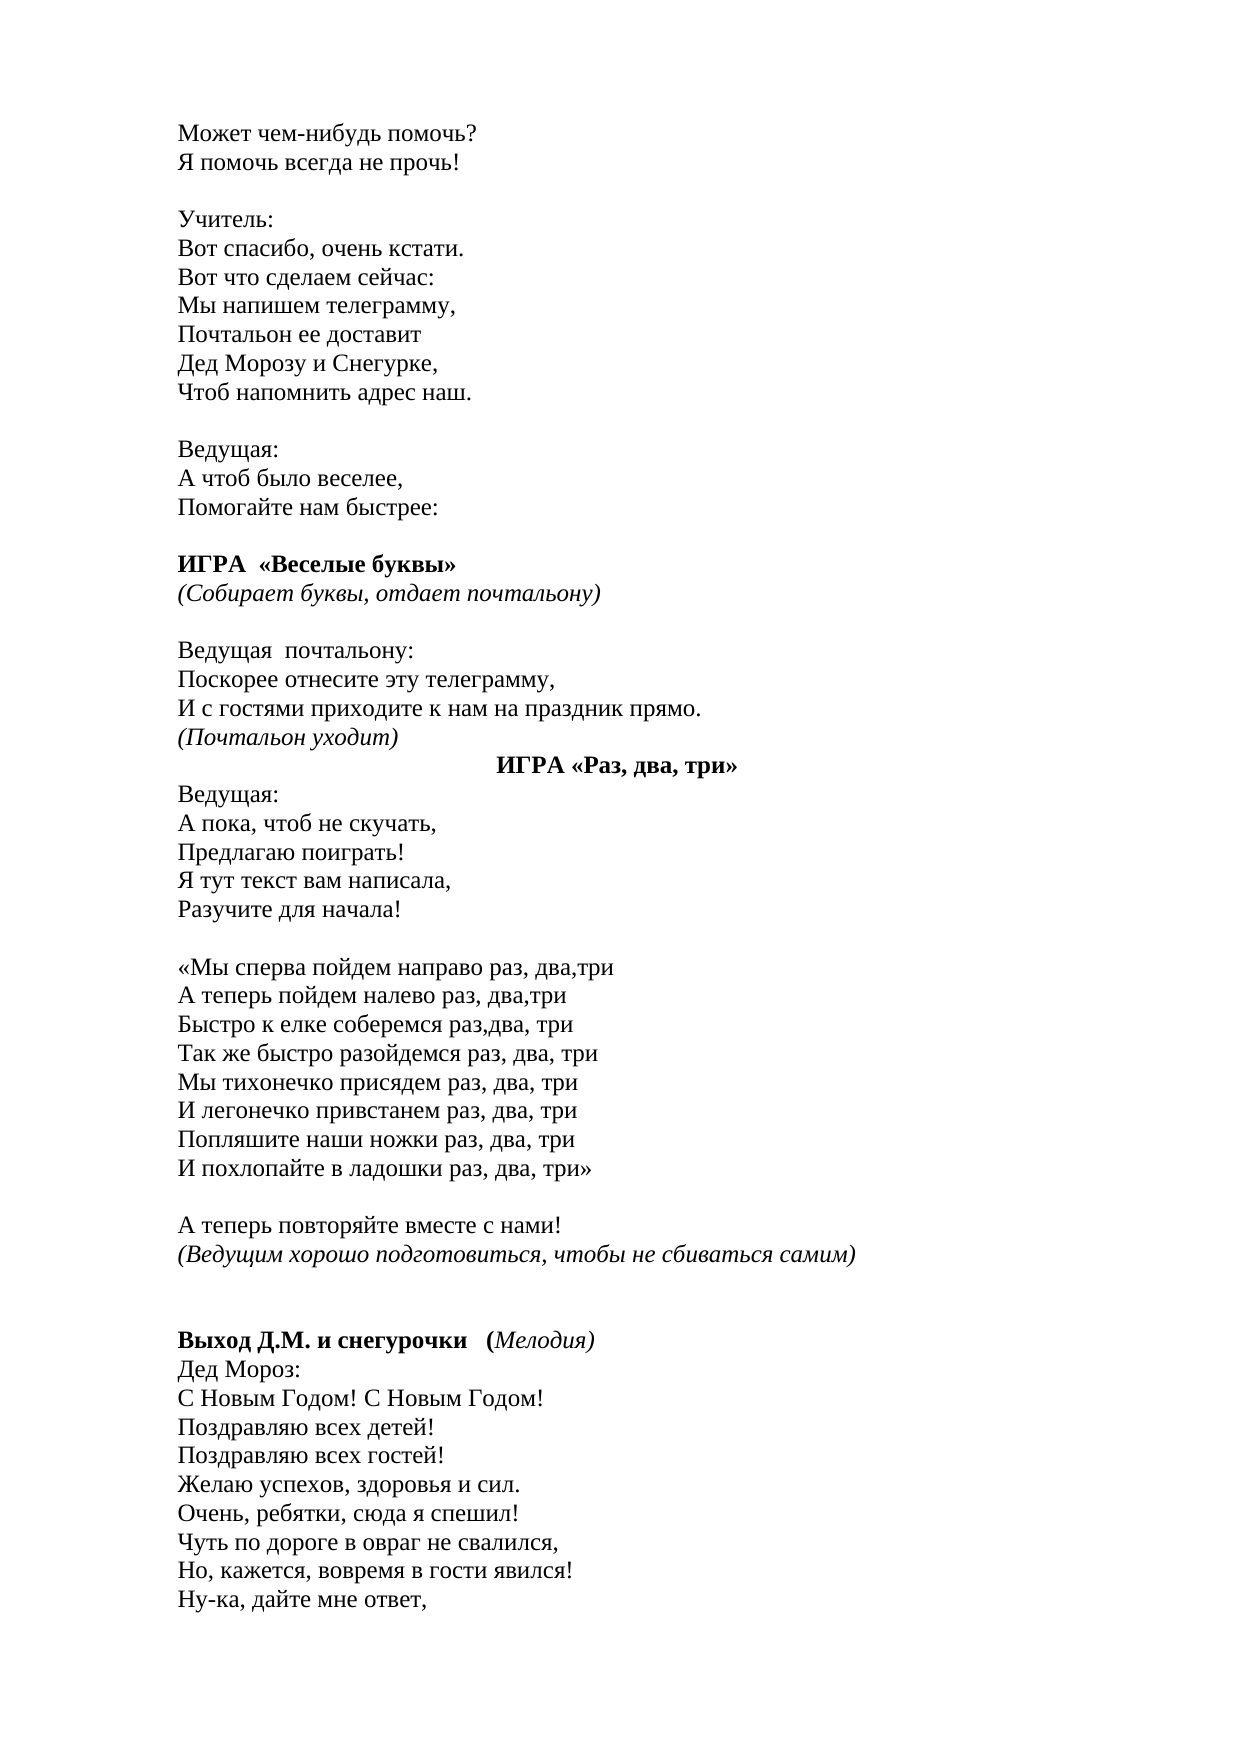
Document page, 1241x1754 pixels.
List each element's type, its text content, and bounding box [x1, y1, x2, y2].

text Вот что сделаем сейчас: [177, 262, 1152, 291]
text А пока, чтоб не скучать, [177, 808, 1152, 837]
text Ну-ка, дайте мне ответ, [177, 1584, 1152, 1613]
text Дед Мороз: [177, 1354, 1152, 1383]
text Я тут текст вам написала, [177, 866, 1152, 894]
text ИГРА «Веселые буквы» [177, 549, 1152, 578]
text А теперь пойдем налево раз, два,три [177, 981, 1152, 1009]
text Чтоб напомнить адрес наш. [177, 377, 1152, 406]
text Поскорее отнесите эту телеграмму, [177, 664, 1152, 693]
text Дед Морозу и Снегурке, [177, 348, 1152, 377]
text Вот спасибо, очень кстати. [177, 233, 1152, 262]
text Предлагаю поиграть! [177, 837, 1152, 866]
text Ведущая: [177, 779, 1152, 808]
text (Почтальон уходит) [177, 722, 1152, 751]
text (Собирает буквы, отдает почтальону) [177, 578, 1152, 607]
text Я помочь всегда не прочь! [177, 147, 1152, 176]
text Но, кажется, вовремя в гости явился! [177, 1556, 1152, 1584]
text «Мы сперва пойдем направо раз, два,три [177, 952, 1152, 981]
text Попляшите наши ножки раз, два, три [177, 1124, 1152, 1153]
text Очень, ребятки, сюда я спешил! [177, 1498, 1152, 1527]
text Учитель: [177, 204, 1152, 233]
text Почтальон ее доставит [177, 319, 1152, 348]
text Поздравляю всех гостей! [177, 1441, 1152, 1469]
text И похлопайте в ладошки раз, два, три» [177, 1153, 1152, 1182]
text Ведущая: [177, 434, 1152, 463]
text ИГРА «Раз, два, три» [177, 751, 1152, 779]
text Ведущая почтальону: [177, 636, 1152, 664]
text Быстро к елке соберемся раз,два, три [177, 1009, 1152, 1038]
text А чтоб было веселее, [177, 463, 1152, 492]
text Чуть по дороге в овраг не свалился, [177, 1527, 1152, 1556]
text Мы напишем телеграмму, [177, 291, 1152, 319]
text Выход Д.М. и снегурочки (Мелодия) [177, 1326, 1152, 1354]
text И легонечко привстанем раз, два, три [177, 1096, 1152, 1124]
text Может чем-нибудь помочь? [177, 118, 1152, 147]
text Помогайте нам быстрее: [177, 492, 1152, 521]
text (Ведущим хорошо подготовиться, чтобы не сбиваться самим) [177, 1239, 1152, 1268]
text Желаю успехов, здоровья и сил. [177, 1469, 1152, 1498]
text И с гостями приходите к нам на праздник прямо. [177, 693, 1152, 722]
text Мы тихонечко присядем раз, два, три [177, 1067, 1152, 1096]
text С Новым Годом! С Новым Годом! [177, 1383, 1152, 1412]
text А теперь повторяйте вместе с нами! [177, 1211, 1152, 1239]
text Поздравляю всех детей! [177, 1412, 1152, 1441]
text Разучите для начала! [177, 894, 1152, 923]
text Так же быстро разойдемся раз, два, три [177, 1038, 1152, 1067]
